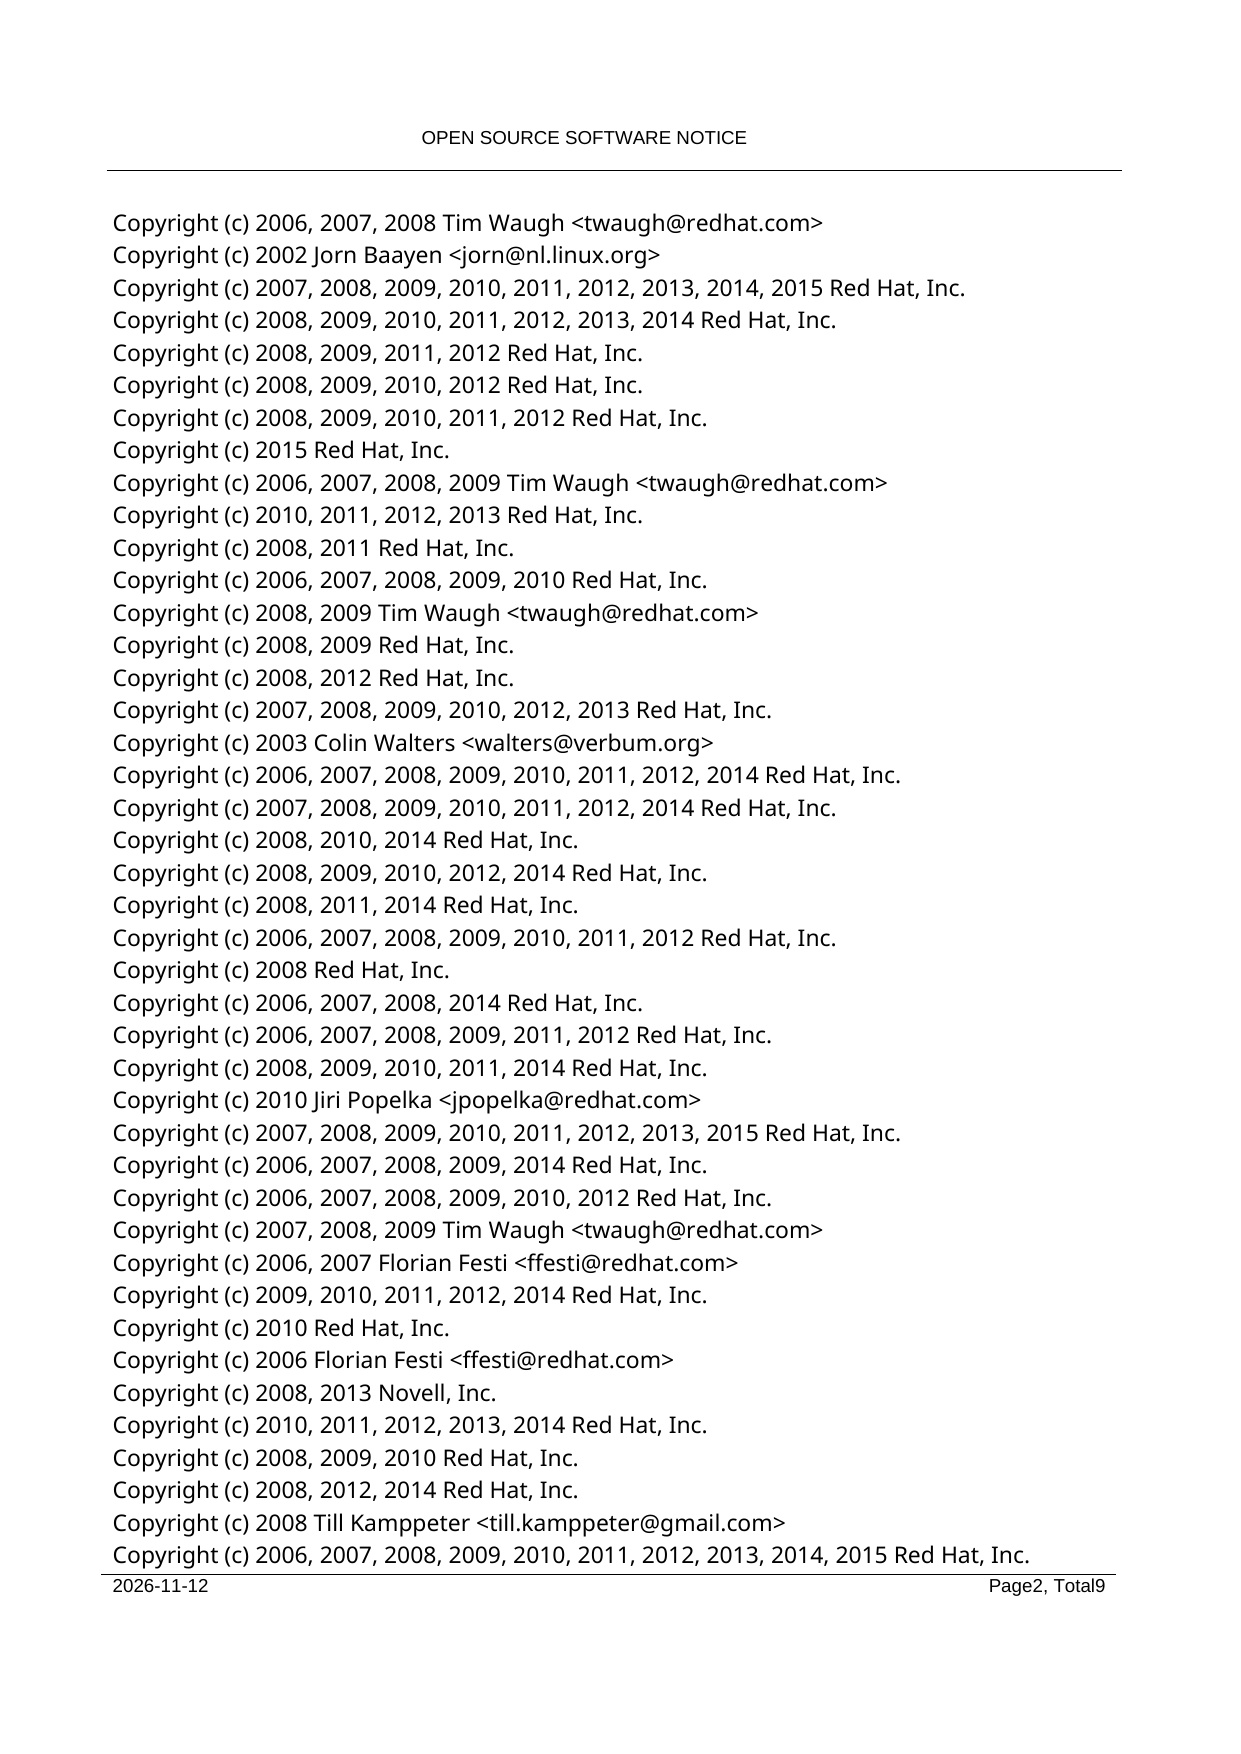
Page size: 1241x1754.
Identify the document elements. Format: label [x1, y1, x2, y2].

text [112, 206, 1128, 1571]
